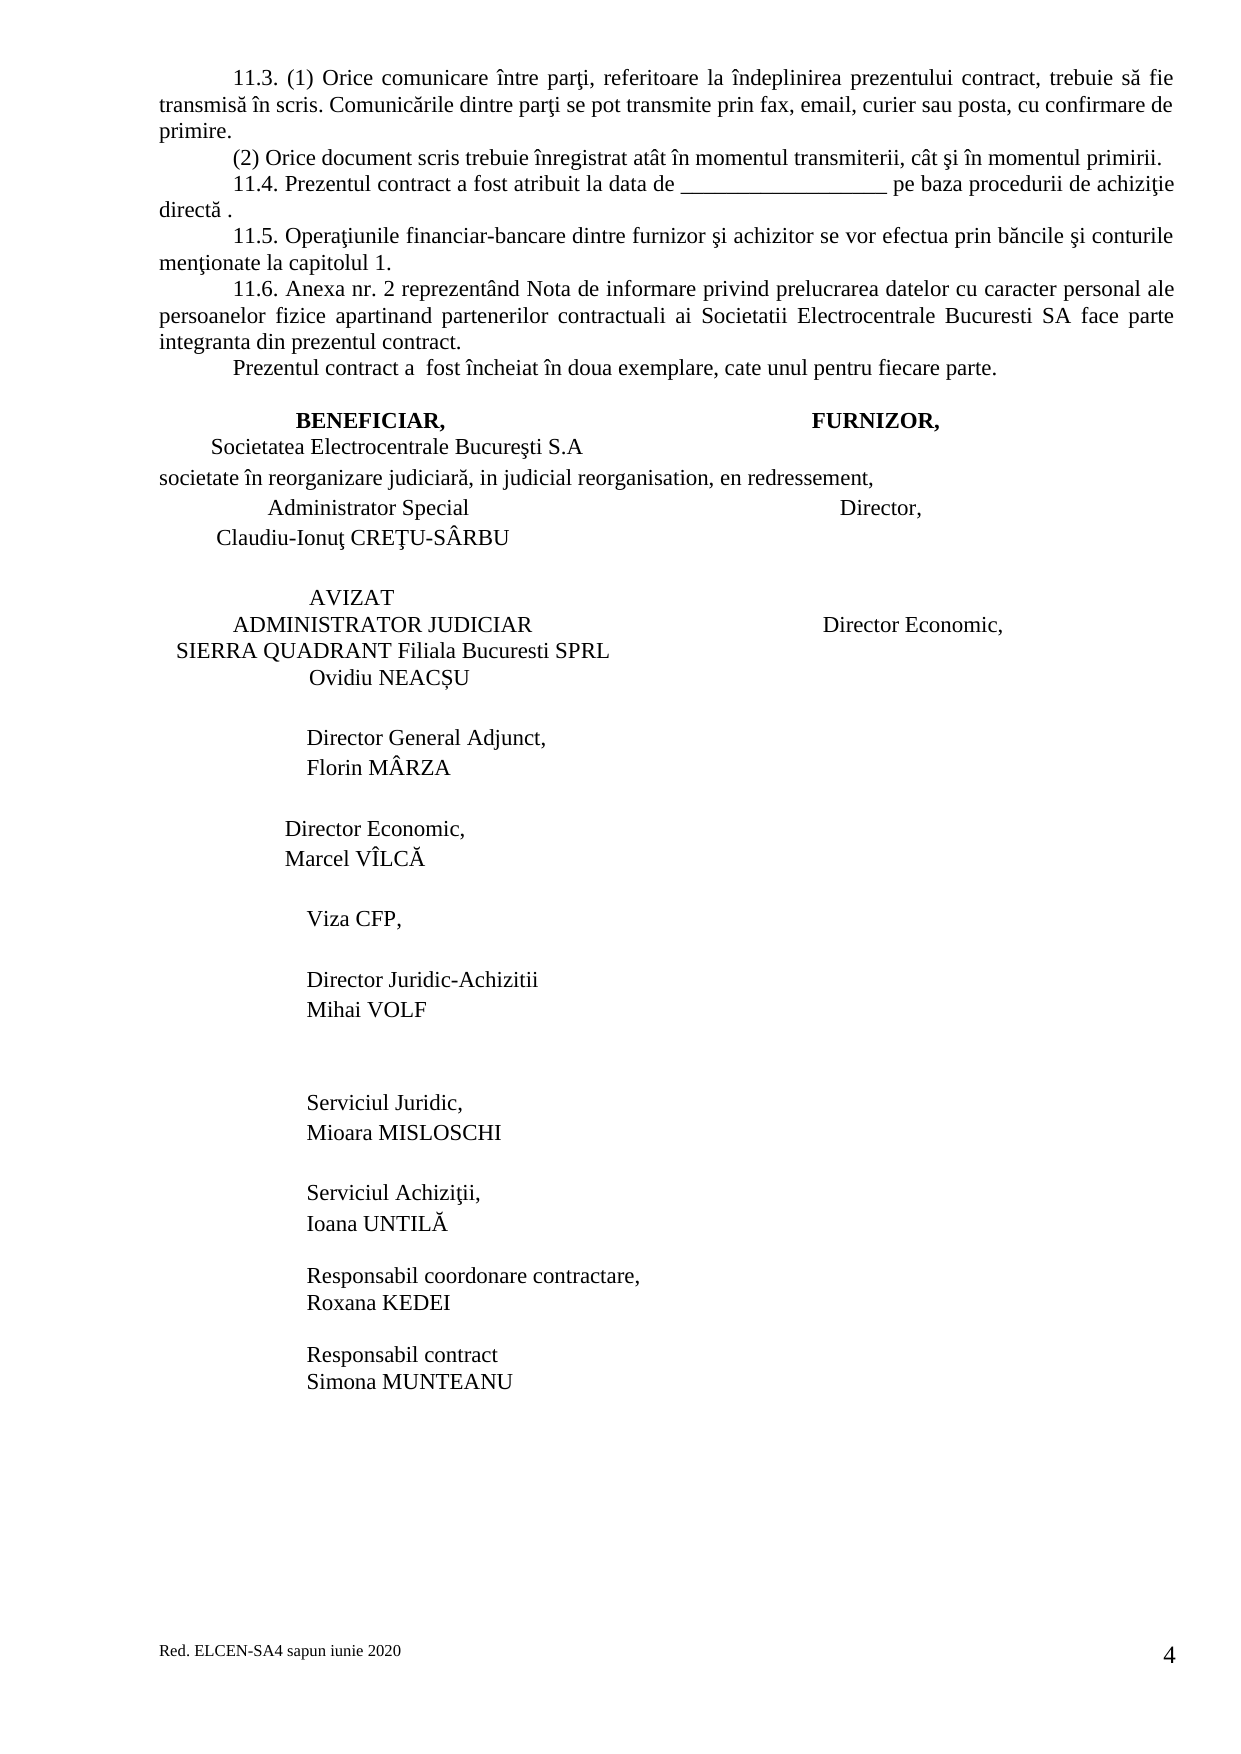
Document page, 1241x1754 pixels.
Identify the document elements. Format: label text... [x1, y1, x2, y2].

text 11.4. Prezentul contract a fost atribuit la data de __________________ pe baza procedurii de achiziţie directă . [159, 170, 1176, 223]
text Florin MÂRZA [159, 754, 1176, 781]
text Viza CFP, [159, 905, 1176, 932]
text Ovidiu NEACȘU [159, 663, 1176, 690]
text Director General Adjunct, [159, 724, 1176, 750]
text BENEFICIAR, FURNIZOR, [231, 407, 1176, 433]
text Responsabil contract [159, 1341, 1176, 1368]
text ADMINISTRATOR JUDICIAR Director Economic, [231, 611, 1176, 637]
text Director Economic, [159, 814, 1176, 841]
text Serviciul Juridic, [159, 1089, 1176, 1115]
text Claudiu-Ionuţ CREŢU-SÂRBU [159, 524, 1176, 550]
text 11.3. (1) Orice comunicare între parţi, referitoare la îndeplinirea prezentului contract, trebuie să fie transmisă în scris. Comunicările dintre parţi se pot transmite prin fax, email, curier sau posta, cu confirmare de primire. [159, 64, 1176, 143]
text AVIZAT [309, 584, 1176, 611]
text Serviciul Achiziţii, [159, 1179, 1176, 1206]
text Ioana UNTILĂ [159, 1210, 1176, 1236]
text SIERRA QUADRANT Filiala Bucuresti SPRL [159, 637, 1176, 663]
text Mioara MISLOSCHI [159, 1119, 1176, 1145]
text Marcel VÎLCĂ [159, 845, 1176, 871]
text (2) Orice document scris trebuie înregistrat atât în momentul transmiterii, cât şi în momentul primirii. [159, 143, 1176, 170]
text Administrator Special Director, [159, 494, 1176, 520]
text Director Juridic-Achizitii [233, 966, 1176, 992]
text Simona MUNTEANU [159, 1368, 1176, 1394]
text 11.5. Operaţiunile financiar-bancare dintre furnizor şi achizitor se vor efectua prin băncile şi conturile menţionate la capitolul 1. [159, 223, 1176, 275]
text Responsabil coordonare contractare, [159, 1262, 1176, 1289]
text societate în reorganizare judiciară, in judicial reorganisation, en redressement, [159, 464, 1176, 490]
text Prezentul contract a fost încheiat în doua exemplare, cate unul pentru fiecare parte. [159, 354, 1176, 381]
text 11.6. Anexa nr. 2 reprezentând Nota de informare privind prelucrarea datelor cu caracter personal ale persoanelor fizice apartinand partenerilor contractuali ai Societatii Electrocentrale Bucuresti SA face parte integranta din prezentul contract. [159, 275, 1176, 354]
text Roxana KEDEI [159, 1289, 1176, 1315]
text Mihai VOLF [159, 996, 1176, 1022]
text Societatea Electrocentrale Bucureşti S.A [159, 433, 1176, 460]
